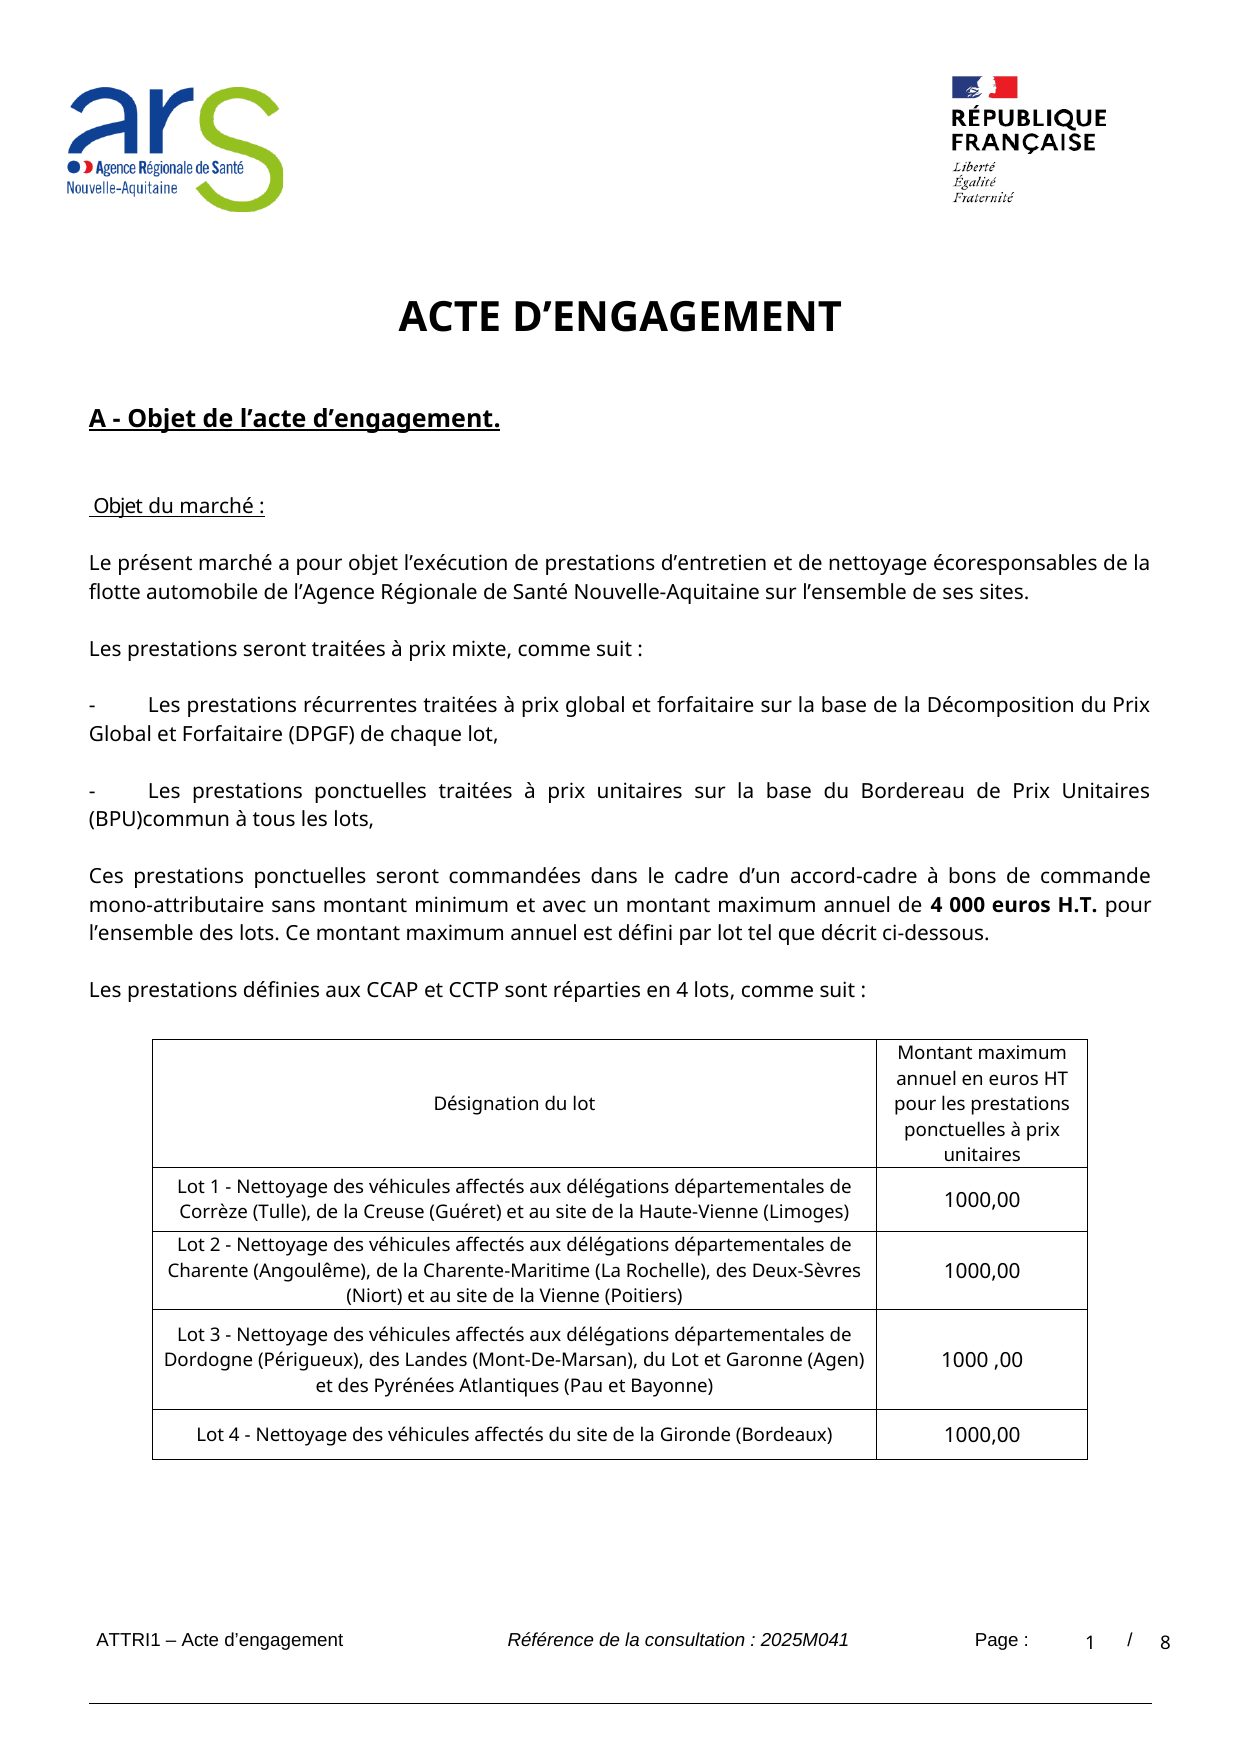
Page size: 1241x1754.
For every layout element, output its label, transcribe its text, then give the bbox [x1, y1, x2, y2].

table_cell 1000 ,00 [877, 1310, 1087, 1409]
text - Les prestations récurrentes traitées à prix global et forfaitaire sur la base de la Décomposition du Prix Global et Forfaitaire (DPGF) de chaque lot, [89, 691, 1152, 747]
picture [928, 54, 1130, 224]
text - Les prestations ponctuelles traitées à prix unitaires sur la base du Bordereau de Prix Unitaires (BPU)commun à tous les lots, [89, 776, 1152, 833]
picture [66, 87, 284, 212]
text ACTE D’ENGAGEMENT [89, 287, 1152, 344]
table_cell 1000,00 [877, 1410, 1087, 1459]
table_header Montant maximum annuel en euros HT pour les prestations ponctuelles à prix unitaires [877, 1040, 1087, 1167]
text Les prestations seront traitées à prix mixte, comme suit : [89, 634, 1152, 662]
text Objet du marché : [89, 492, 1152, 520]
text Le présent marché a pour objet l’exécution de prestations d’entretien et de nettoyage écoresponsables de la flotte automobile de l’Agence Régionale de Santé Nouvelle-Aquitaine sur l’ensemble de ses sites. [89, 548, 1152, 605]
table_cell Lot 2 - Nettoyage des véhicules affectés aux délégations départementales de Charente (Angoulême), de la Charente-Maritime (La Rochelle), des Deux-Sèvres (Niort) et au site de la Vienne (Poitiers) [153, 1232, 876, 1309]
text Ces prestations ponctuelles seront commandées dans le cadre d’un accord-cadre à bons de commande mono-attributaire sans montant minimum et avec un montant maximum annuel de 4 000 euros H.T. pour l’ensemble des lots. Ce montant maximum annuel est défini par lot tel que décrit ci-dessous. [89, 861, 1152, 947]
table_cell 1000,00 [877, 1232, 1087, 1309]
text Les prestations définies aux CCAP et CCTP sont réparties en 4 lots, comme suit : [89, 975, 1152, 1003]
table_cell Lot 1 - Nettoyage des véhicules affectés aux délégations départementales de Corrèze (Tulle), de la Creuse (Guéret) et au site de la Haute-Vienne (Limoges) [153, 1168, 876, 1231]
table_cell Lot 4 - Nettoyage des véhicules affectés du site de la Gironde (Bordeaux) [153, 1410, 876, 1459]
table_cell Lot 3 - Nettoyage des véhicules affectés aux délégations départementales de Dordogne (Périgueux), des Landes (Mont-De-Marsan), du Lot et Garonne (Agen) et des Pyrénées Atlantiques (Pau et Bayonne) [153, 1310, 876, 1409]
table_cell 1000,00 [877, 1168, 1087, 1231]
text A - Objet de l’acte d’engagement. [89, 401, 1152, 435]
table_header Désignation du lot [153, 1040, 876, 1167]
